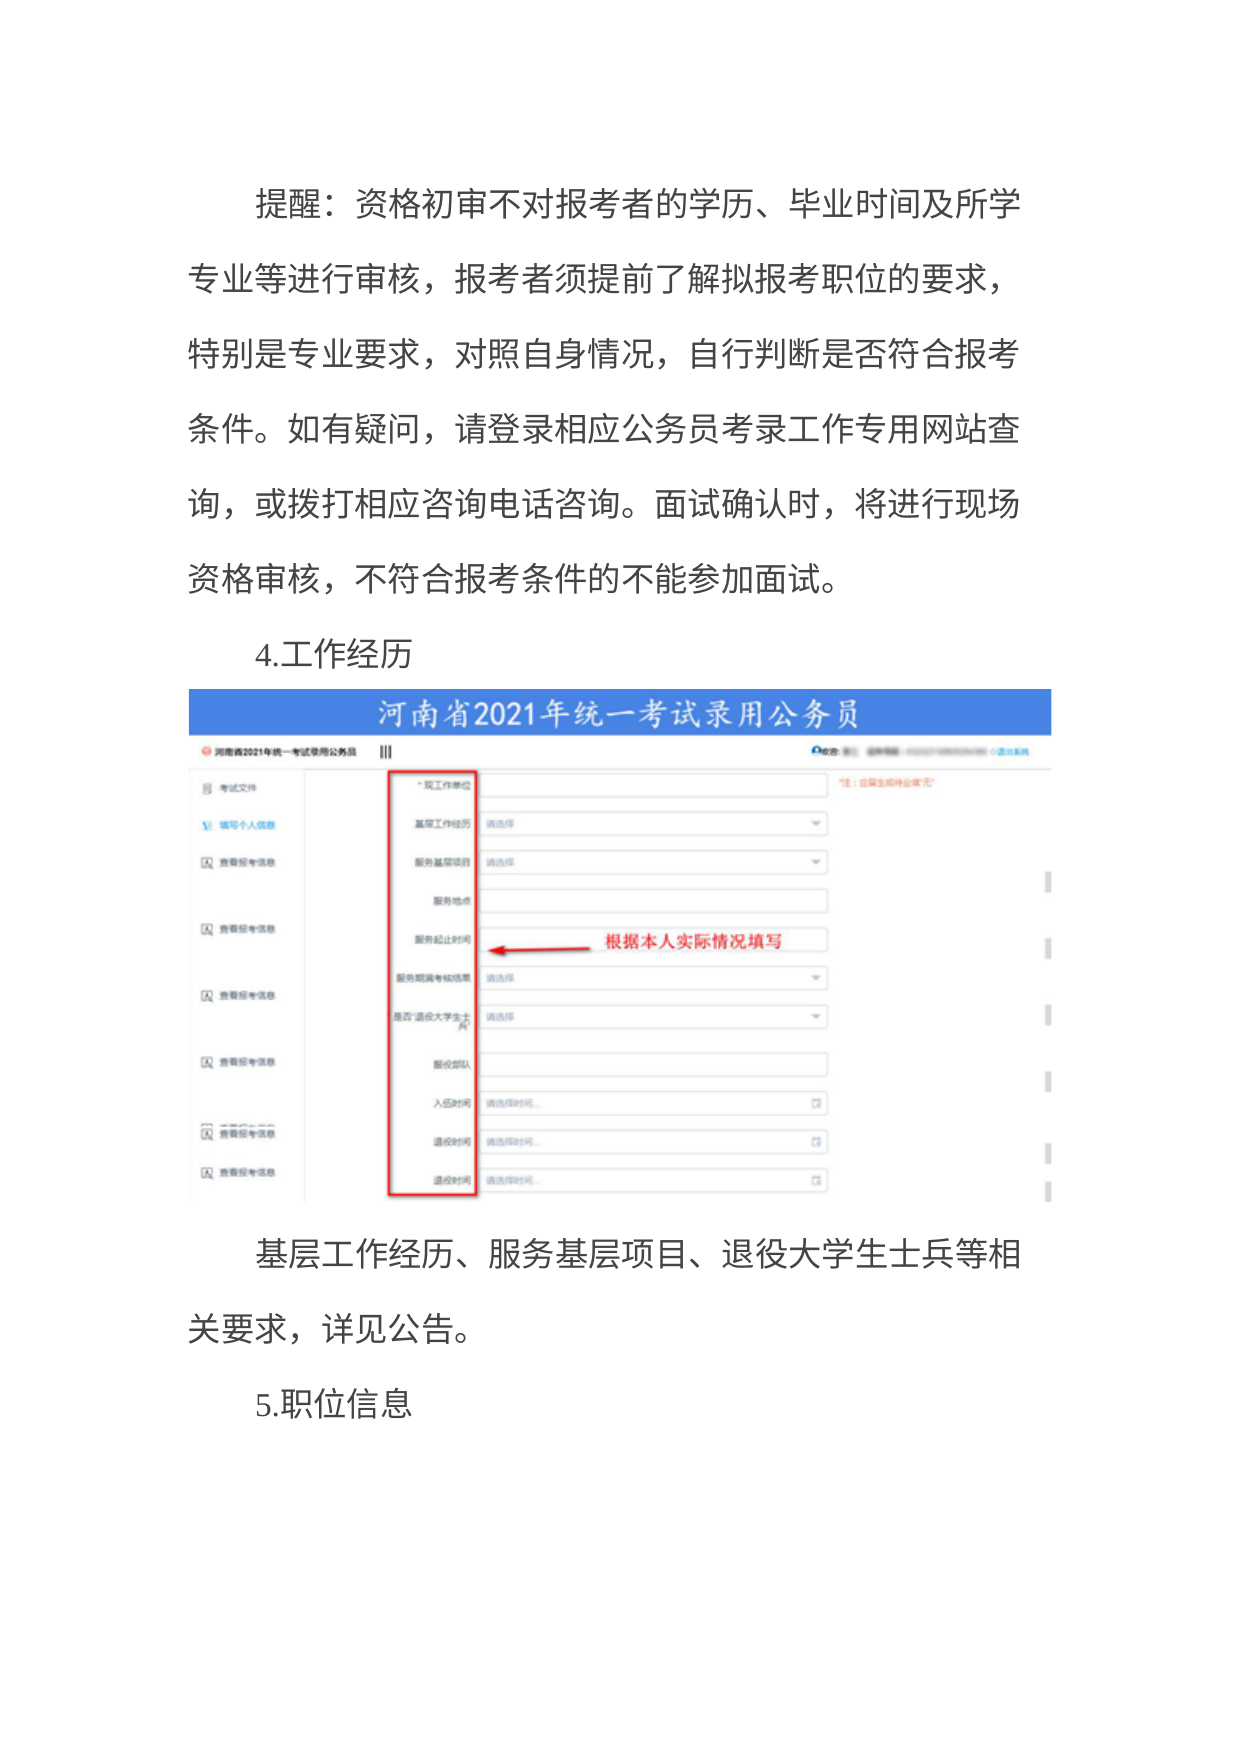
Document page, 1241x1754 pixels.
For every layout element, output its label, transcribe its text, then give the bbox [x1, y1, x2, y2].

picture [188, 689, 1052, 1202]
text 基层工作经历、服务基层项目、退役大学生士兵等相关要求，详见公告。 [187, 1214, 1053, 1364]
text 4.工作经历 [187, 614, 1053, 689]
text 5.职位信息 [187, 1364, 1053, 1439]
text 提醒：资格初审不对报考者的学历、毕业时间及所学专业等进行审核，报考者须提前了解拟报考职位的要求，特别是专业要求，对照自身情况，自行判断是否符合报考条件。如有疑问，请登录相应公务员考录工作专用网站查询，或拨打相应咨询电话咨询。面试确认时，将进行现场资格审核，不符合报考条件的不能参加面试。 [187, 164, 1053, 614]
